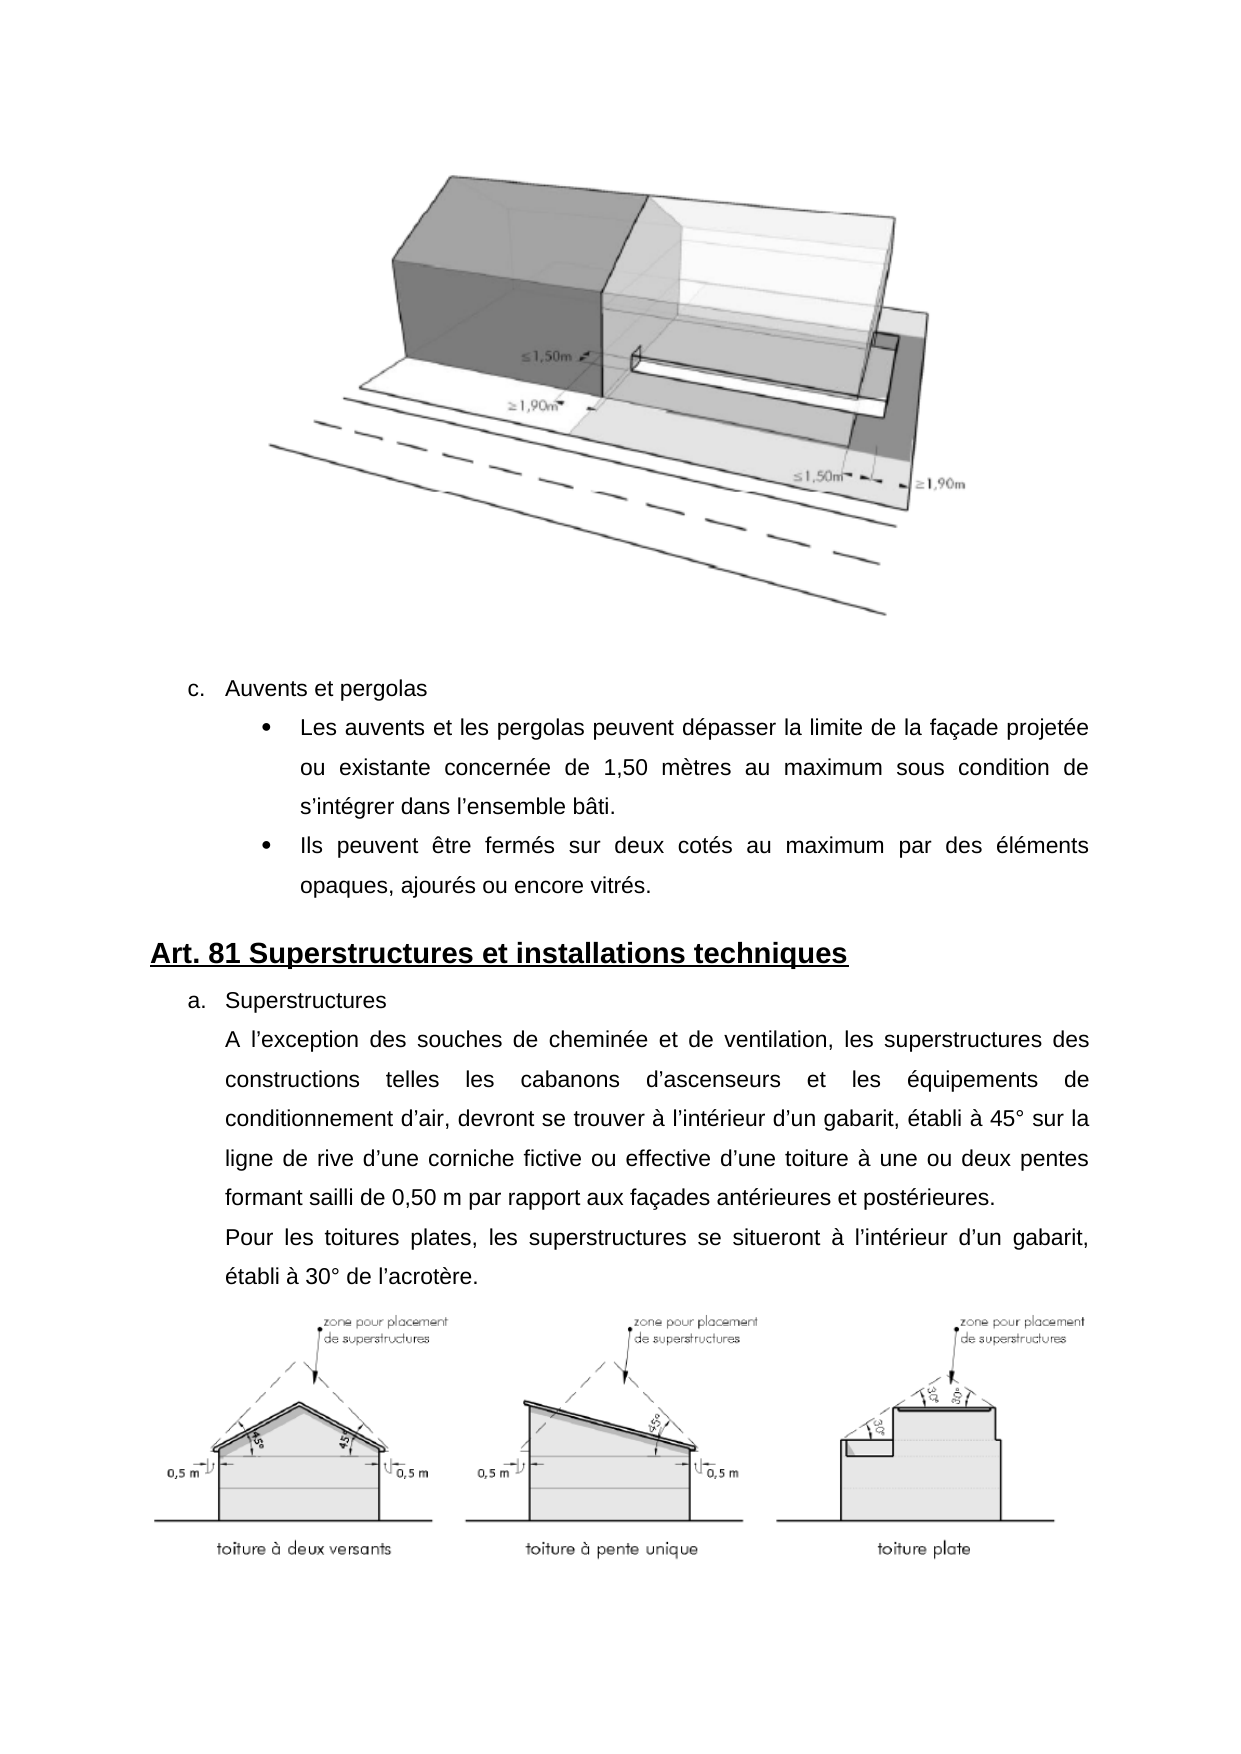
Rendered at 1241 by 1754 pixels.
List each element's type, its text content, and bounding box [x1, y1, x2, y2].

text Pour les toitures plates, les superstructures se situeront à l’intérieur d’un gabarit, établi à 30° de l’acrotère. [225, 1223, 1090, 1289]
list Ils peuvent être fermés sur deux cotés au maximum par des éléments opaques, ajourés ou encore vitrés. [262, 832, 1090, 898]
subtitle Art. 81 Superstructures et installations techniques [150, 936, 1090, 970]
list Auvents et pergolas [187, 674, 1090, 701]
picture [150, 1302, 1091, 1568]
text A l’exception des souches de cheminée et de ventilation, les superstructures des constructions telles les cabanons d’ascenseurs et les équipements de conditionnement d’air, devront se trouver à l’intérieur d’un gabarit, établi à 45° sur la ligne de rive d’une corniche fictive ou effective d’une toiture à une ou deux pentes formant sailli de 0,50 m par rapport aux façades antérieures et postérieures. [225, 1026, 1090, 1210]
list Superstructures [187, 987, 1090, 1013]
list Les auvents et les pergolas peuvent dépasser la limite de la façade projetée ou existante concernée de 1,50 mètres au maximum sous condition de s’intégrer dans l’ensemble bâti. [262, 714, 1090, 819]
picture [267, 150, 973, 622]
